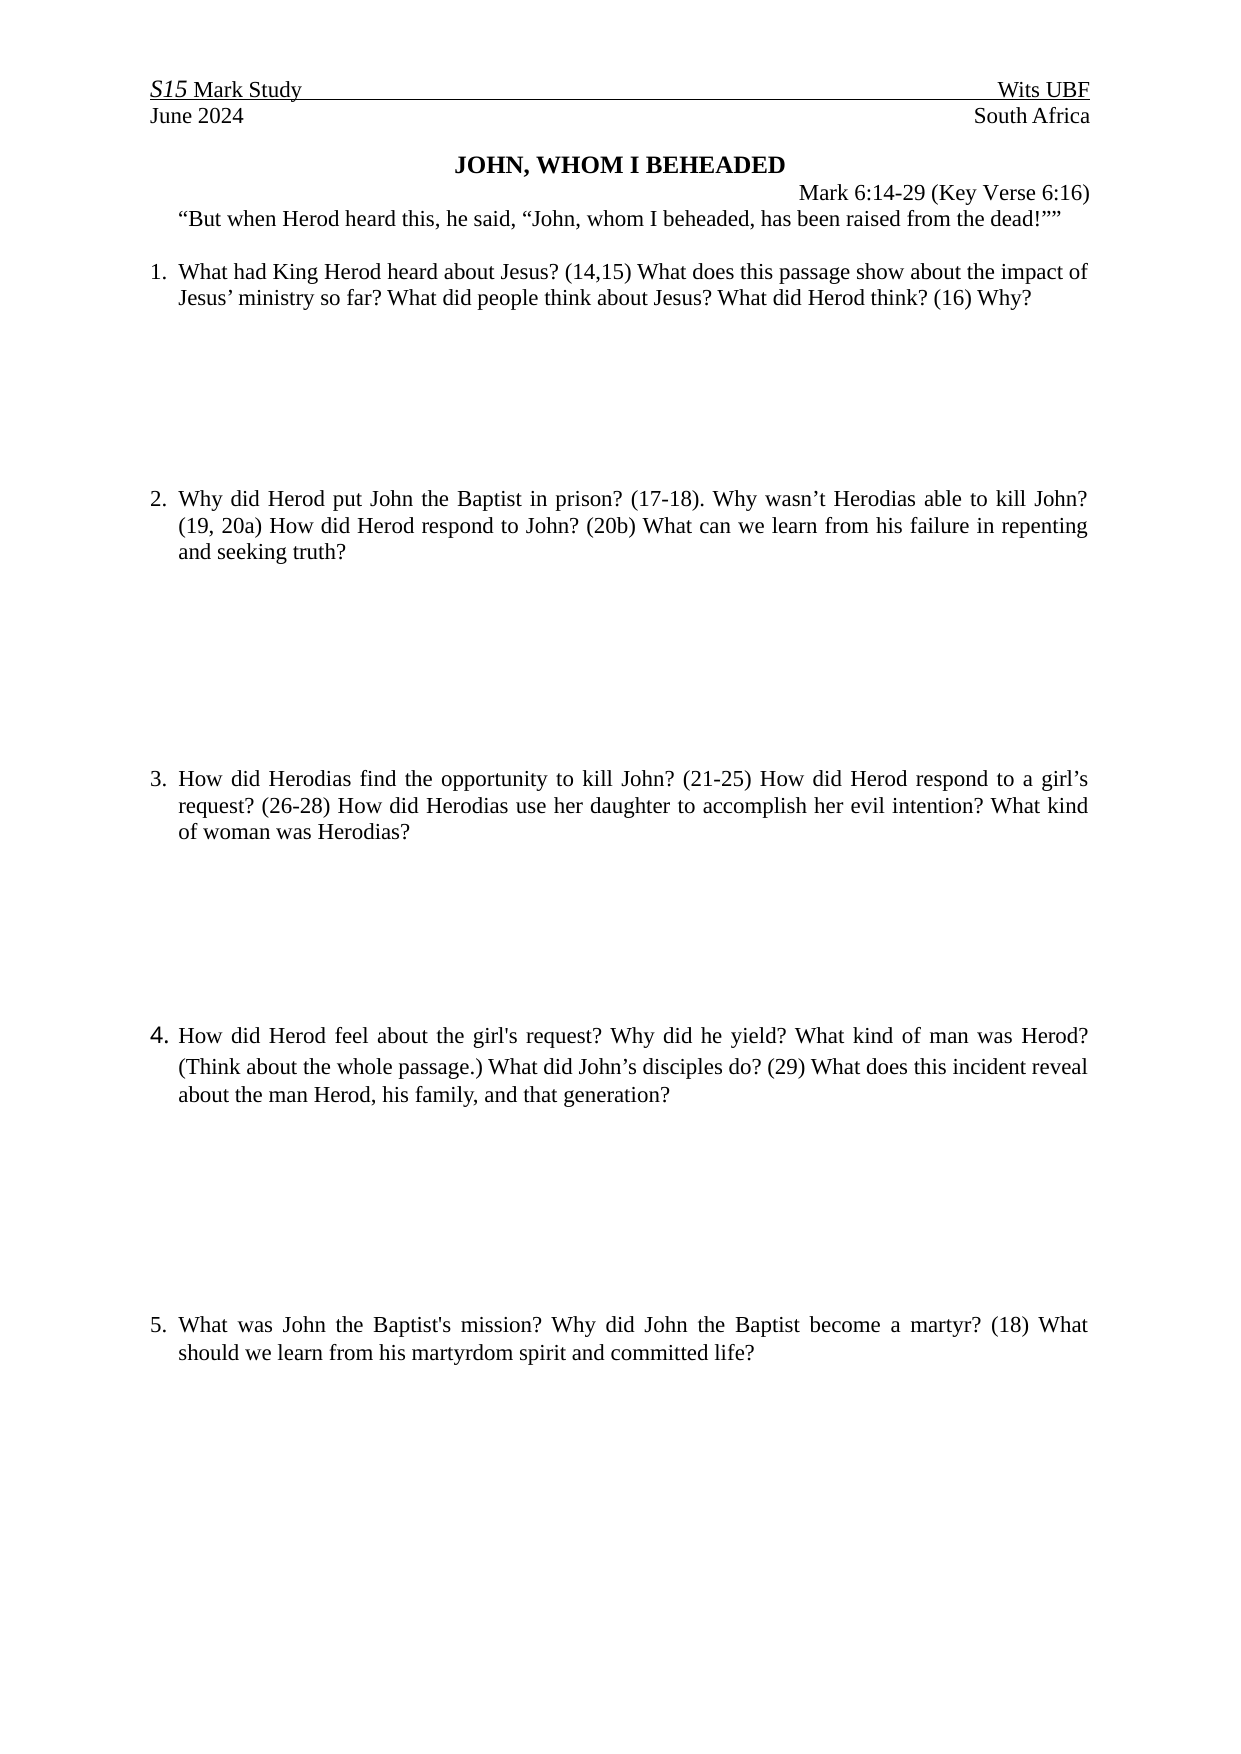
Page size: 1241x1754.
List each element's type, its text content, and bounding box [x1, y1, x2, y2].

list What was John the Baptist's mission? Why did John the Baptist become a martyr? (18) What should we learn from his martyrdom spirit and committed life? [150, 1311, 1090, 1366]
text JOHN, WHOM I BEHEADED [150, 150, 1090, 179]
list How did Herodias find the opportunity to kill John? (21-25) How did Herod respond to a girl’s request? (26-28) How did Herodias use her daughter to accomplish her evil intention? What kind of woman was Herodias? [150, 766, 1090, 844]
list What had King Herod heard about Jesus? (14,15) What does this passage show about the impact of Jesus’ ministry so far? What did people think about Jesus? What did Herod think? (16) Why? [150, 258, 1090, 311]
list How did Herod feel about the girl's request? Why did he yield? What kind of man was Herod? (Think about the whole passage.) What did John’s disciples do? (29) What does this incident reveal about the man Herod, his family, and that generation? [150, 1019, 1090, 1107]
text Mark 6:14-29 (Key Verse 6:16) [150, 179, 1090, 205]
text “But when Herod heard this, he said, “John, whom I beheaded, has been raised from the dead!”” [150, 205, 1090, 231]
list Why did Herod put John the Baptist in prison? (17-18). Why wasn’t Herodias able to kill John? (19, 20a) How did Herod respond to John? (20b) What can we learn from his failure in repenting and seeking truth? [150, 485, 1090, 564]
